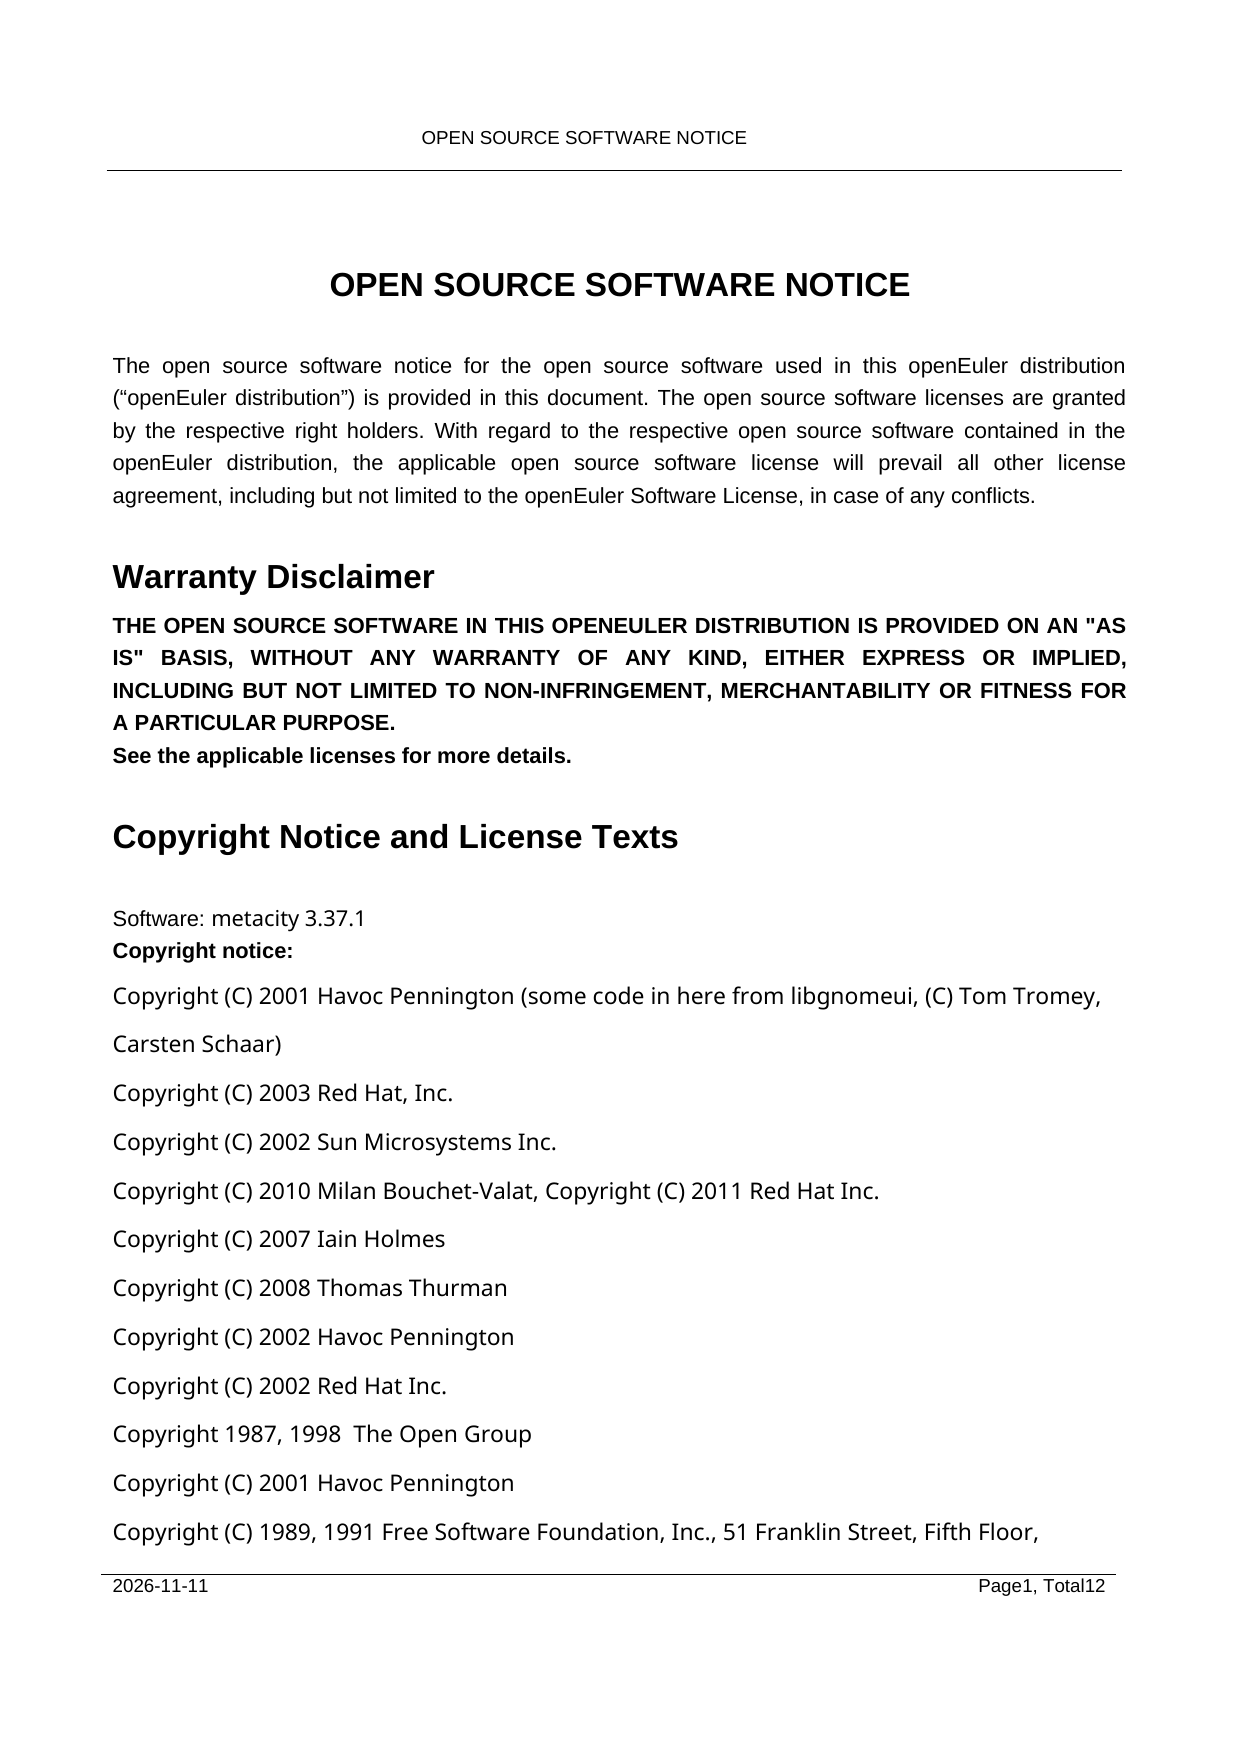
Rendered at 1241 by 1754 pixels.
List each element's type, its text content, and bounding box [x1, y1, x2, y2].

text Software: metacity 3.37.1 [112, 901, 1128, 934]
text THE OPEN SOURCE SOFTWARE IN THIS OPENEULER DISTRIBUTION IS PROVIDED ON AN "AS IS" BASIS, WITHOUT ANY WARRANTY OF ANY KIND, EITHER EXPRESS OR IMPLIED, INCLUDING BUT NOT LIMITED TO NON-INFRINGEMENT, MERCHANTABILITY OR FITNESS FOR A PARTICULAR PURPOSE. See the applicable licenses for more details. [112, 609, 1128, 771]
text OPEN SOURCE SOFTWARE NOTICE [112, 251, 1128, 316]
text Copyright notice: [112, 934, 1128, 966]
text The open source software notice for the open source software used in this openEuler distribution (“openEuler distribution”) is provided in this document. The open source software licenses are granted by the respective right holders. With regard to the respective open source software contained in the openEuler distribution, the applicable open source software license will prevail all other license agreement, including but not limited to the openEuler Software License, in case of any conflicts. [112, 349, 1128, 511]
text Copyright Notice and License Texts [112, 804, 1128, 869]
text Warranty Disclaimer [112, 544, 1128, 609]
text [112, 979, 1128, 1548]
